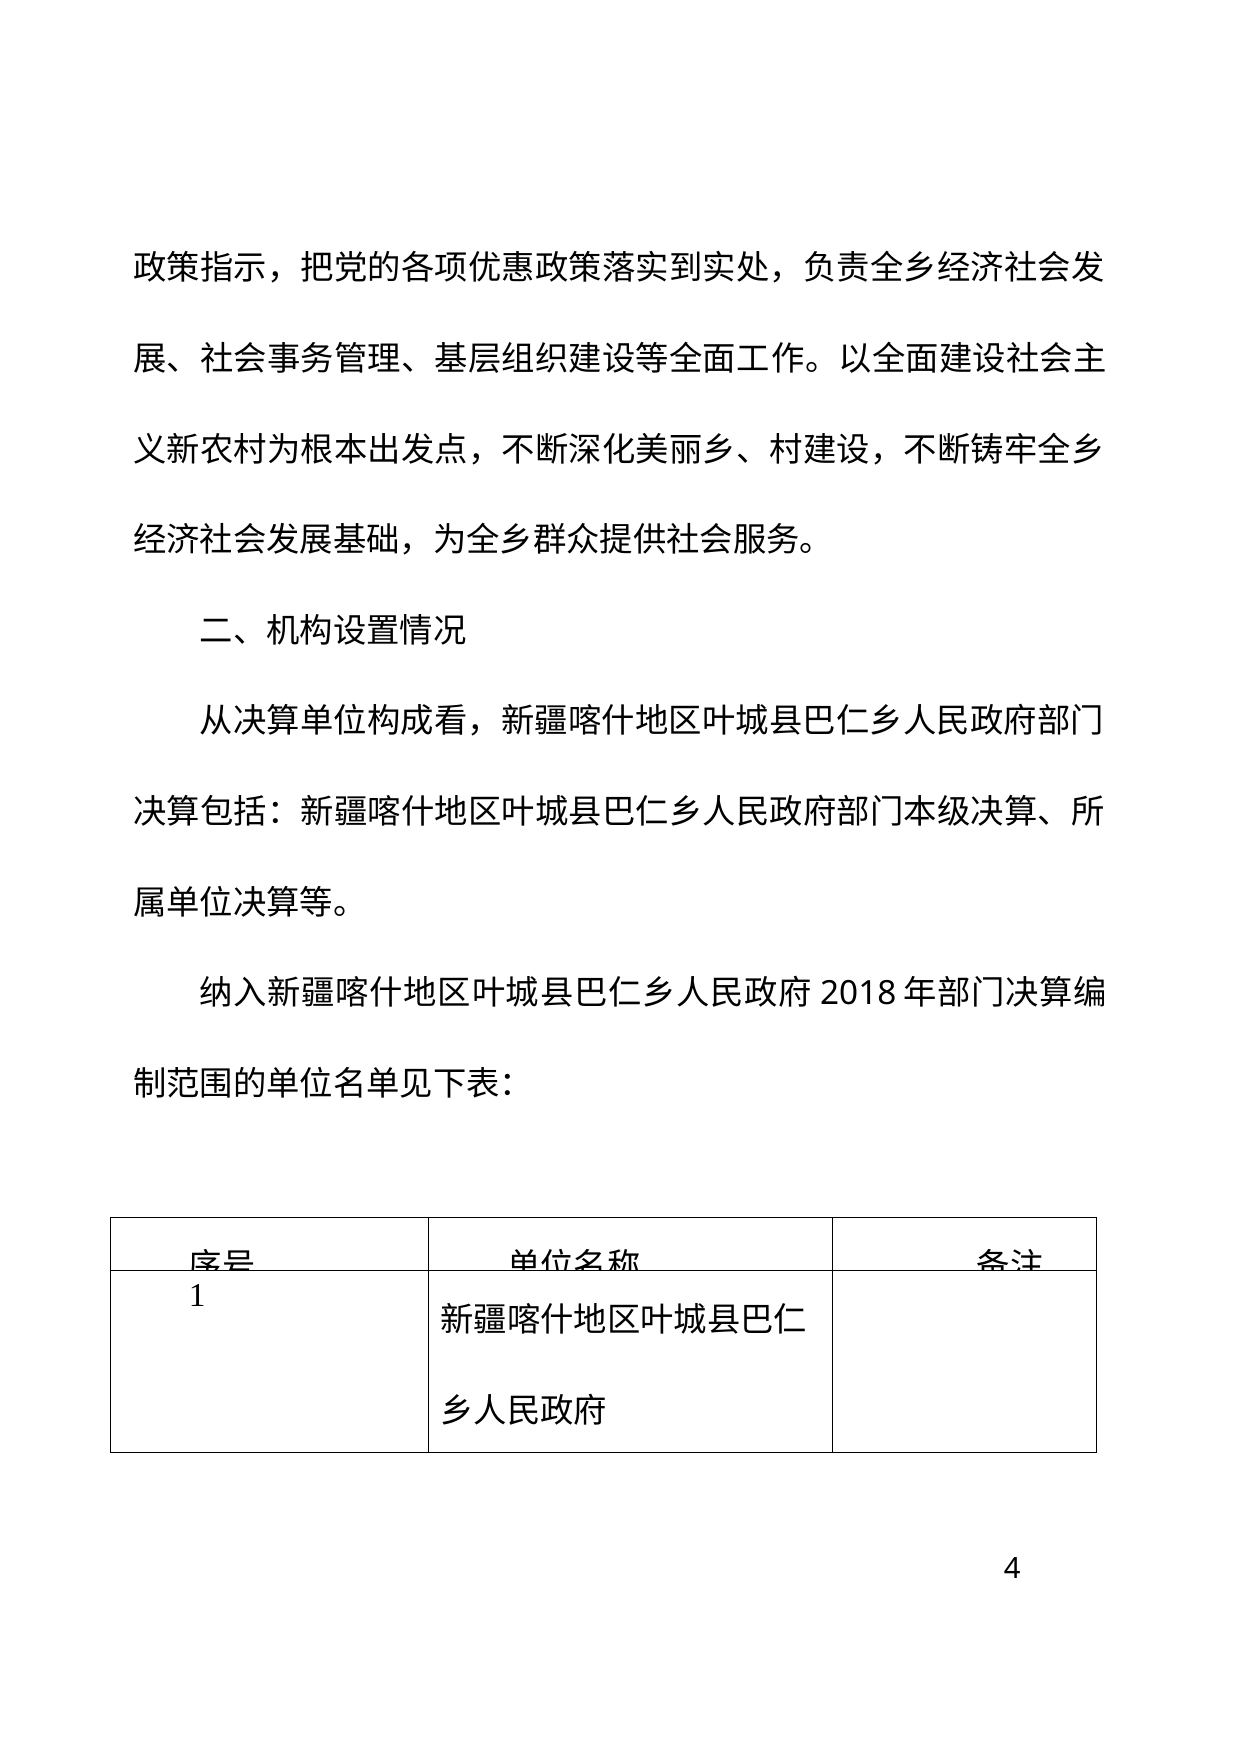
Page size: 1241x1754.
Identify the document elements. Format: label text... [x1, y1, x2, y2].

table_header 备注 [833, 1218, 1096, 1270]
table_cell 新疆喀什地区叶城县巴仁乡人民政府 [429, 1271, 832, 1452]
table_cell 1 [111, 1271, 428, 1452]
table_cell [833, 1271, 1096, 1452]
table_header 序号 [111, 1218, 428, 1270]
table_header 单位名称 [429, 1218, 832, 1270]
text 从决算单位构成看，新疆喀什地区叶城县巴仁乡人民政府部门决算包括：新疆喀什地区叶城县巴仁乡人民政府部门本级决算、所属单位决算等。 [133, 673, 1107, 945]
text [133, 220, 1107, 582]
text 纳入新疆喀什地区叶城县巴仁乡人民政府2018年部门决算编制范围的单位名单见下表： [133, 945, 1107, 1126]
text 二、机构设置情况 [133, 582, 1107, 673]
